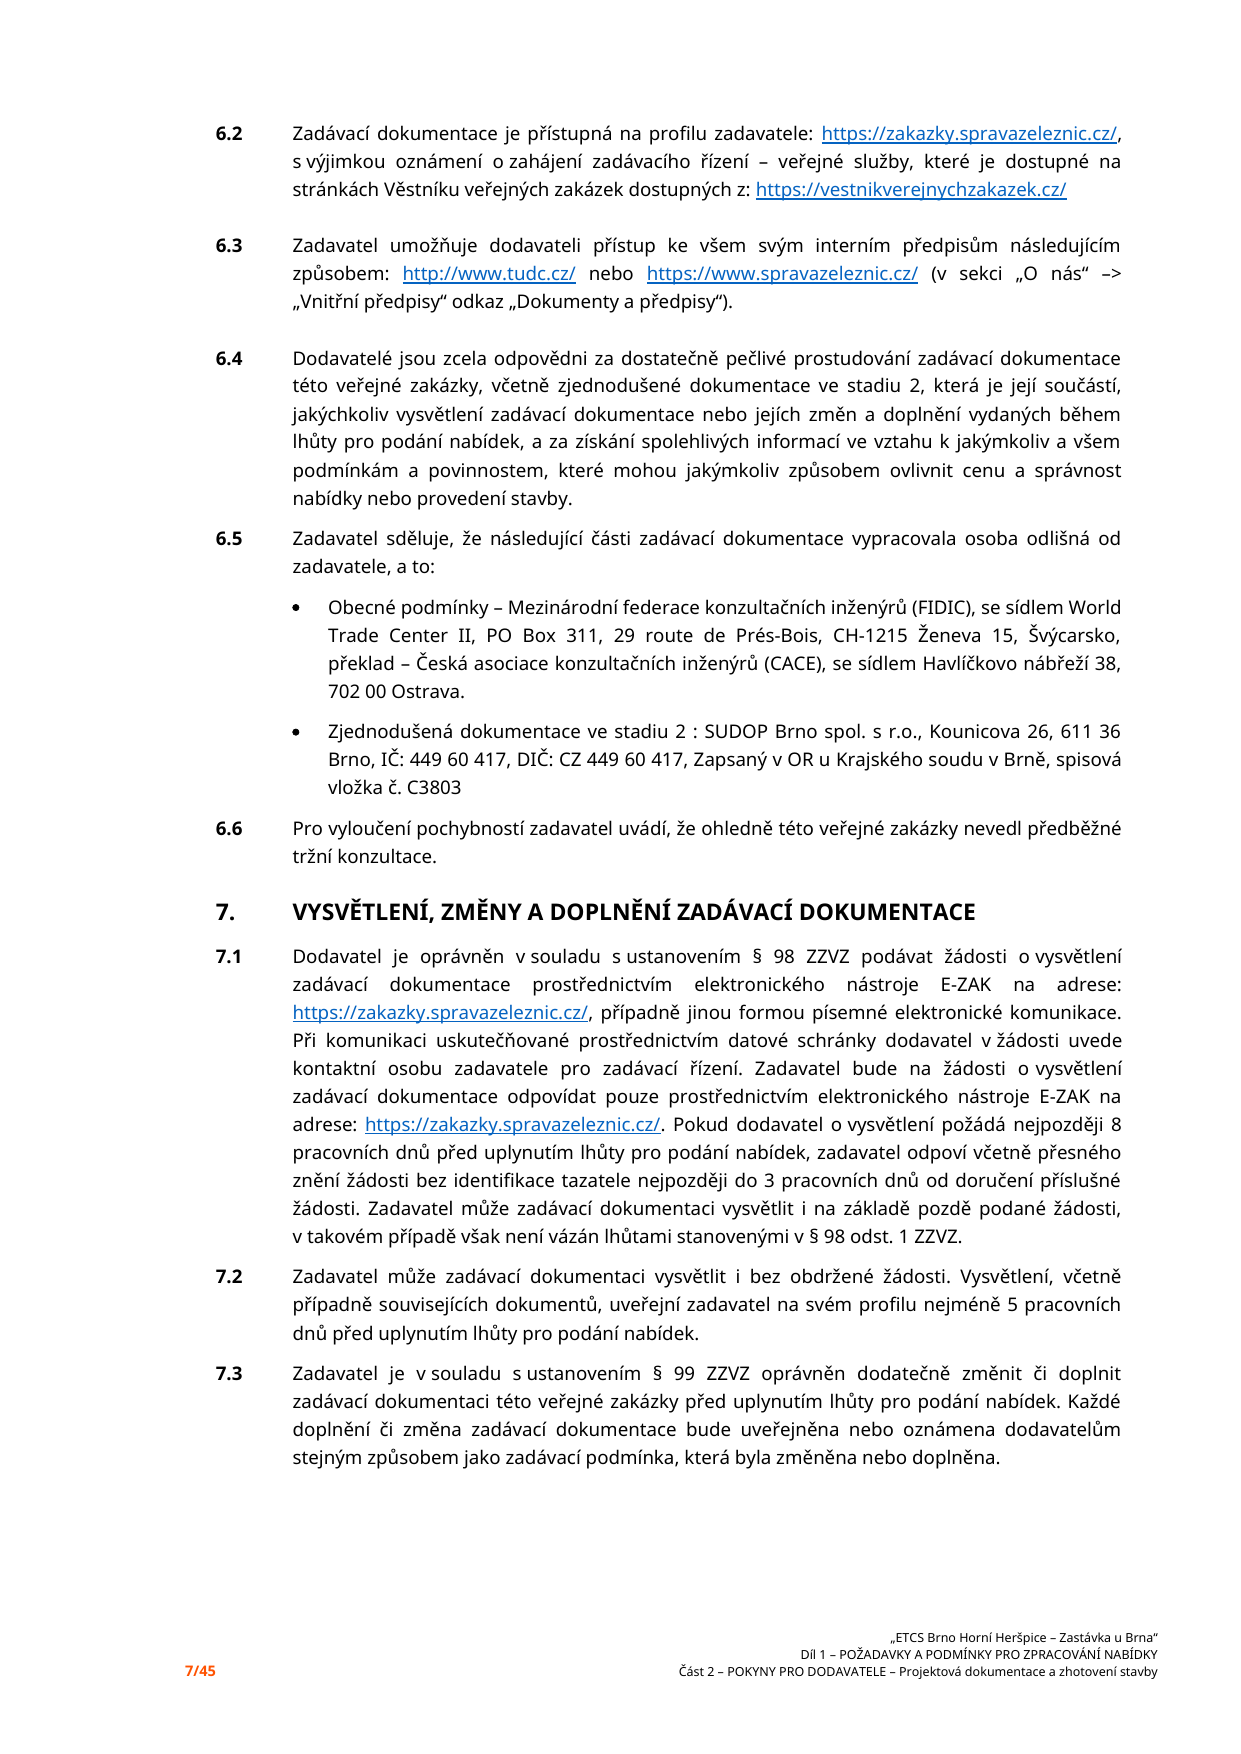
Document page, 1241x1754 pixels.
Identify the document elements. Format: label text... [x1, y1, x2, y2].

text Dodavatel je oprávněn v souladu s ustanovením § 98 ZZVZ podávat žádosti o vysvětlení zadávací dokumentace prostřednictvím elektronického nástroje E-ZAK na adrese: https://zakazky.spravazeleznic.cz/, případně jinou formou písemné elektronické komunikace. Při komunikaci uskutečňované prostřednictvím datové schránky dodavatel v žádosti uvede kontaktní osobu zadavatele pro zadávací řízení. Zadavatel bude na žádosti o vysvětlení zadávací dokumentace odpovídat pouze prostřednictvím elektronického nástroje E-ZAK na adrese: https://zakazky.spravazeleznic.cz/. Pokud dodavatel o vysvětlení požádá nejpozději 8 pracovních dnů před uplynutím lhůty pro podání nabídek, zadavatel odpoví včetně přesného znění žádosti bez identifikace tazatele nejpozději do 3 pracovních dnů od doručení příslušné žádosti. Zadavatel může zadávací dokumentaci vysvětlit i na základě pozdě podané žádosti, v takovém případě však není vázán lhůtami stanovenými v § 98 odst. 1 ZZVZ. [216, 943, 1122, 1249]
text Zadávací dokumentace je přístupná na profilu zadavatele: https://zakazky.spravazeleznic.cz/, s výjimkou oznámení o zahájení zadávacího řízení – veřejné služby, které je dostupné na stránkách Věstníku veřejných zakázek dostupných z: https://vestnikverejnychzakazek.cz/ [216, 121, 1122, 202]
text Obecné podmínky – Mezinárodní federace konzultačních inženýrů (FIDIC), se sídlem World Trade Center II, PO Box 311, 29 route de Prés-Bois, CH-1215 Ženeva 15, Švýcarsko, překlad – Česká asociace konzultačních inženýrů (CACE), se sídlem Havlíčkovo nábřeží 38, 702 00 Ostrava. [292, 594, 1122, 703]
text VYSVĚTLENÍ, ZMĚNY a DOPLNĚNÍ ZADÁVACÍ DOKUMENTACE [216, 896, 1122, 927]
text Dodavatelé jsou zcela odpovědni za dostatečně pečlivé prostudování zadávací dokumentace této veřejné zakázky, včetně zjednodušené dokumentace ve stadiu 2, která je její součástí, jakýchkoliv vysvětlení zadávací dokumentace nebo jejích změn a doplnění vydaných během lhůty pro podání nabídek, a za získání spolehlivých informací ve vztahu k jakýmkoliv a všem podmínkám a povinnostem, které mohou jakýmkoliv způsobem ovlivnit cenu a správnost nabídky nebo provedení stavby. [216, 345, 1122, 510]
text Zadavatel umožňuje dodavateli přístup ke všem svým interním předpisům následujícím způsobem: http://www.tudc.cz/ nebo https://www.spravazeleznic.cz/ (v sekci „O nás“ –> „Vnitřní předpisy“ odkaz „Dokumenty a předpisy“). [216, 233, 1122, 314]
text Zadavatel sděluje, že následující části zadávací dokumentace vypracovala osoba odlišná od zadavatele, a to: [216, 525, 1122, 579]
text Zadavatel může zadávací dokumentaci vysvětlit i bez obdržené žádosti. Vysvětlení, včetně případně souvisejících dokumentů, uveřejní zadavatel na svém profilu nejméně 5 pracovních dnů před uplynutím lhůty pro podání nabídek. [216, 1264, 1122, 1345]
text Zadavatel je v souladu s ustanovením § 99 ZZVZ oprávněn dodatečně změnit či doplnit zadávací dokumentaci této veřejné zakázky před uplynutím lhůty pro podání nabídek. Každé doplnění či změna zadávací dokumentace bude uveřejněna nebo oznámena dodavatelům stejným způsobem jako zadávací podmínka, která byla změněna nebo doplněna. [216, 1360, 1122, 1470]
text Zjednodušená dokumentace ve stadiu 2 : SUDOP Brno spol. s r.o., Kounicova 26, 611 36 Brno, IČ: 449 60 417, DIČ: CZ 449 60 417, Zapsaný v OR u Krajského soudu v Brně, spisová vložka č. C3803 [292, 718, 1122, 800]
text Pro vyloučení pochybností zadavatel uvádí, že ohledně této veřejné zakázky nevedl předběžné tržní konzultace. [216, 815, 1122, 869]
